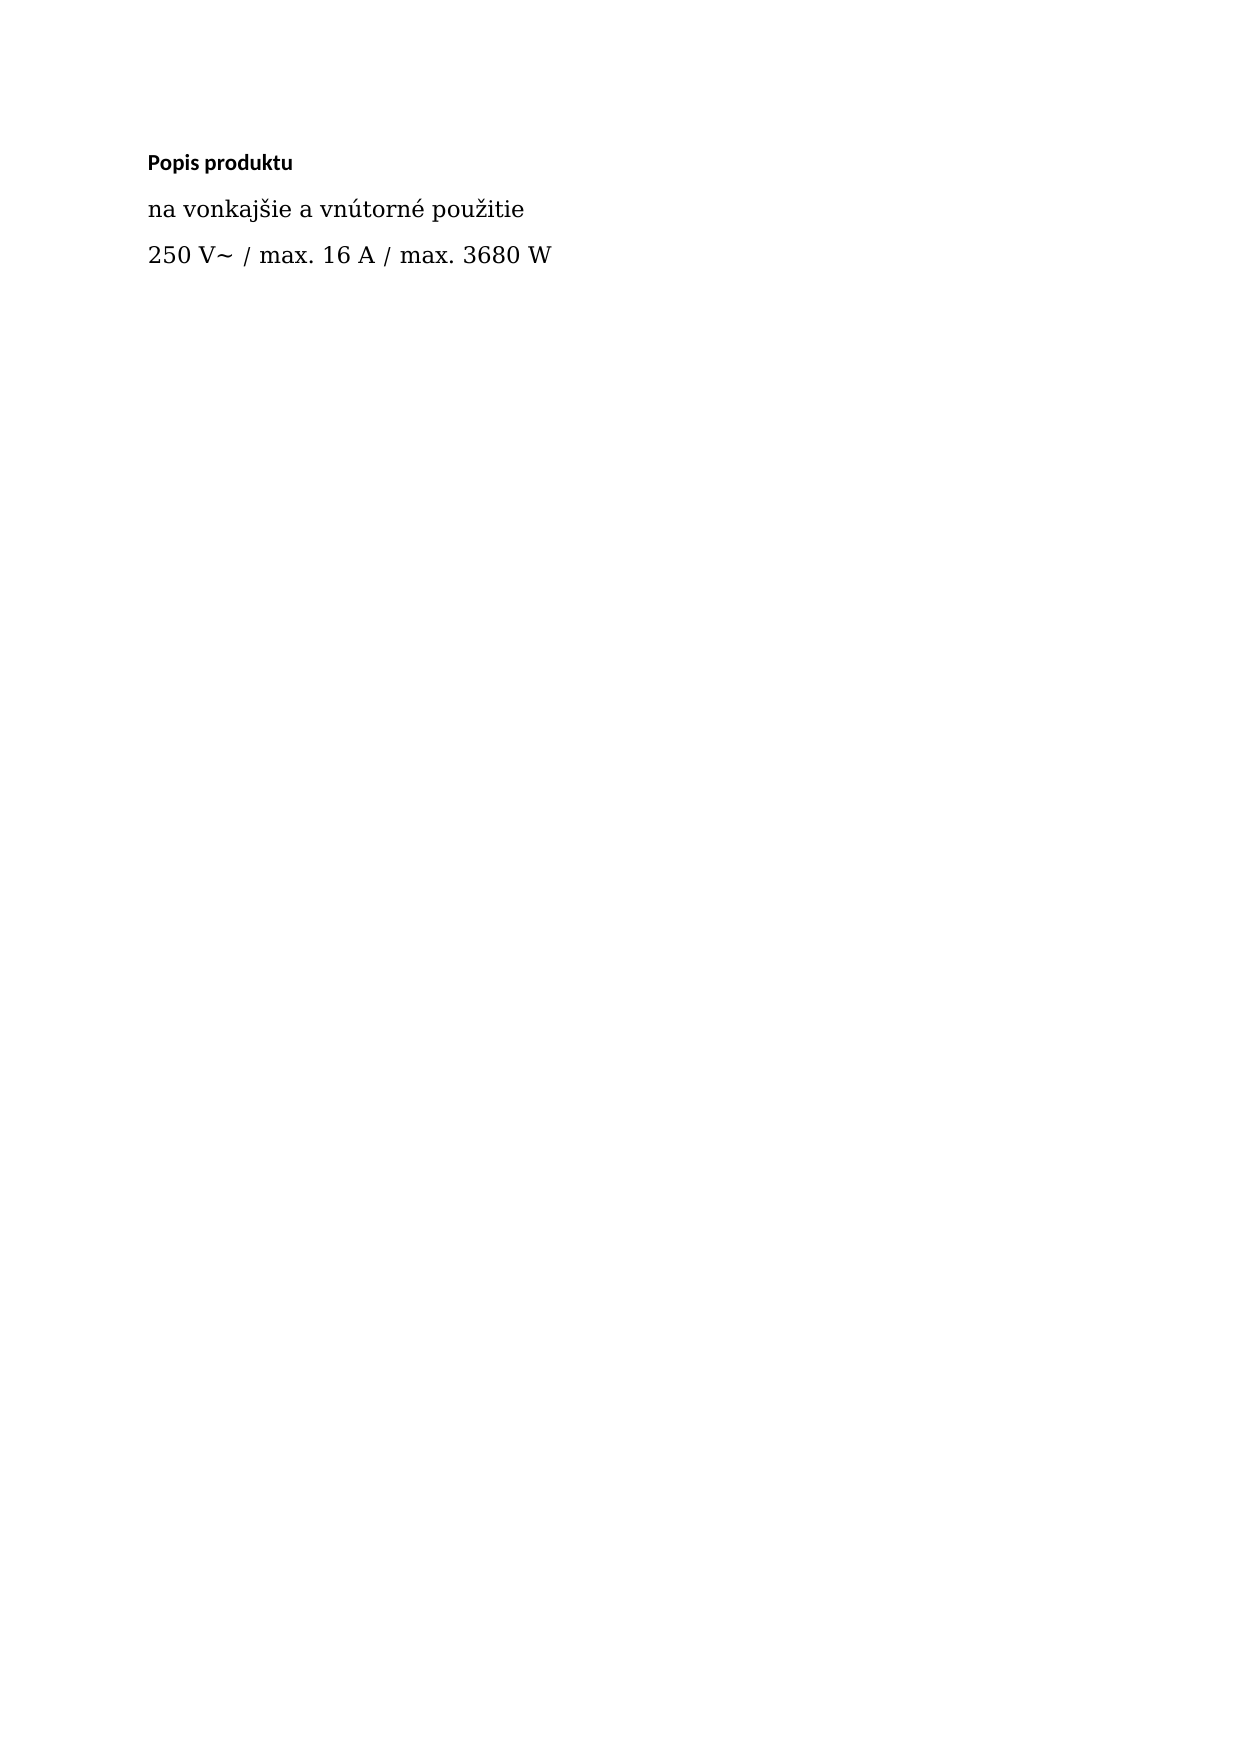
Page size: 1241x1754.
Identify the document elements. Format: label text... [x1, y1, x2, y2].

text na vonkajšie a vnútorné použitie [148, 194, 1093, 222]
text Popis produktu [148, 148, 1093, 176]
text 250 V~ / max. 16 A / max. 3680 W [148, 241, 1093, 268]
